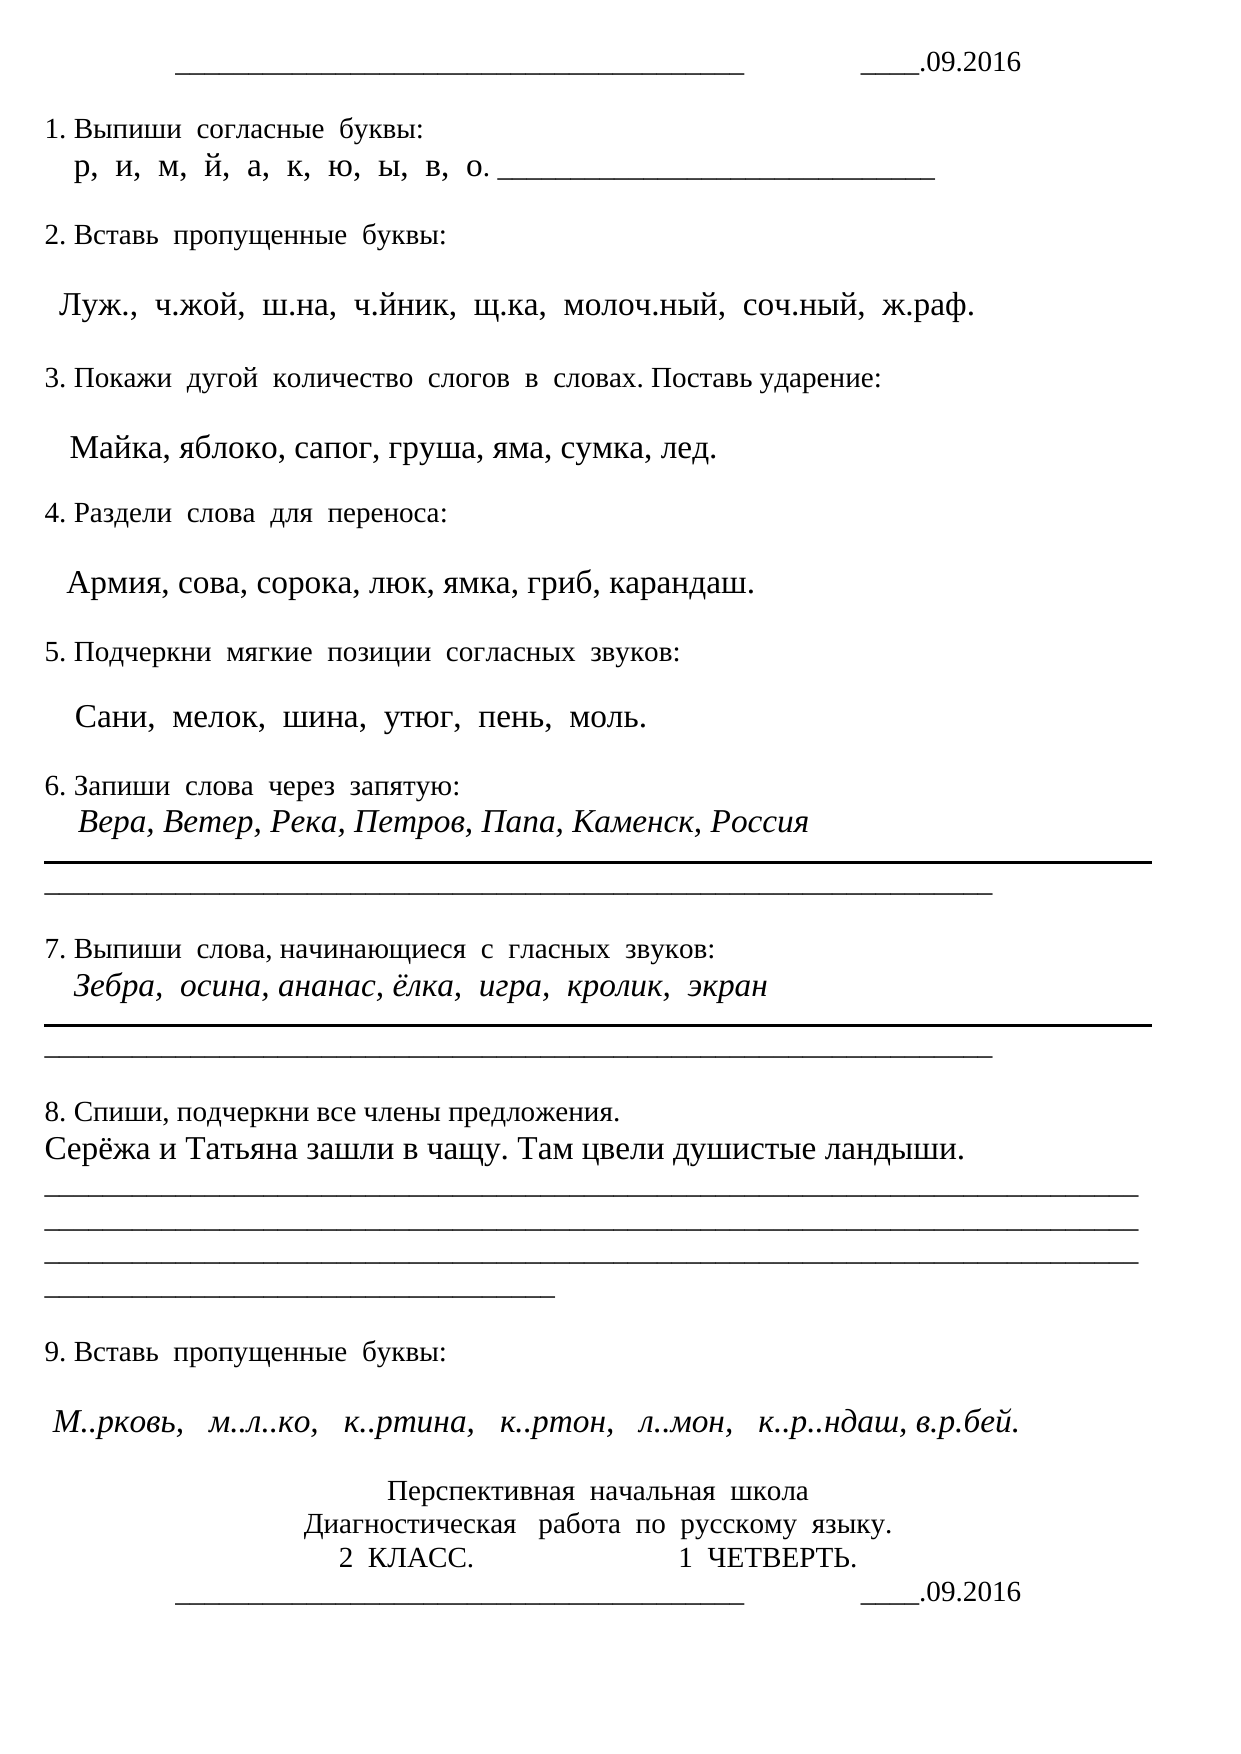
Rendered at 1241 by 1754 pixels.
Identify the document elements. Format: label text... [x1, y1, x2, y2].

text р, и, м, й, а, к, ю, ы, в, о. ______________________________ [44, 145, 1152, 183]
text Диагностическая работа по русскому языку. [44, 1507, 1152, 1540]
text ____________________________________________________________________________________________________________________________________________________________________________________________________________________________________________________________________ [44, 1166, 1152, 1301]
text Сани, мелок, шина, утюг, пень, моль. [44, 696, 1152, 734]
text _______________________________________ ____.09.2016 [44, 44, 1152, 78]
text Перспективная начальная школа [44, 1473, 1152, 1507]
text 4. Раздели слова для переноса: [44, 495, 1152, 528]
text 6. Запиши слова через запятую: [44, 768, 1152, 801]
text Луж., ч.жой, ш.на, ч.йник, щ.ка, молоч.ный, соч.ный, ж.раф. [44, 284, 1152, 322]
text М..рковь, м..л..ко, к..ртина, к..ртон, л..мон, к..р..ндаш, в.р.бей. [44, 1401, 1152, 1439]
text 2 КЛАСС. 1 ЧЕТВЕРТЬ. [44, 1540, 1152, 1574]
text _______________________________________ ____.09.2016 [44, 1574, 1152, 1607]
text 9. Вставь пропущенные буквы: [44, 1334, 1152, 1401]
text _________________________________________________________________ [44, 1027, 1152, 1061]
text Серёжа и Татьяна зашли в чащу. Там цвели душистые ландыши. [44, 1128, 1152, 1166]
text 7. Выпиши слова, начинающиеся с гласных звуков: [44, 931, 1152, 965]
text Армия, сова, сорока, люк, ямка, гриб, карандаш. [44, 562, 1152, 600]
text 3. Покажи дугой количество слогов в словах. Поставь ударение: [44, 361, 1152, 394]
text 2. Вставь пропущенные буквы: [44, 217, 1152, 250]
text 8. Спиши, подчеркни все члены предложения. [44, 1094, 1152, 1128]
text Вера, Ветер, Река, Петров, Папа, Каменск, Россия [44, 801, 1152, 840]
text 1. Выпиши согласные буквы: [44, 111, 1152, 145]
text _________________________________________________________________ [44, 864, 1152, 898]
text Зебра, осина, ананас, ёлка, игра, кролик, экран [44, 965, 1152, 1003]
text 5. Подчеркни мягкие позиции согласных звуков: [44, 634, 1152, 667]
text Майка, яблоко, сапог, груша, яма, сумка, лед. [44, 428, 1152, 466]
